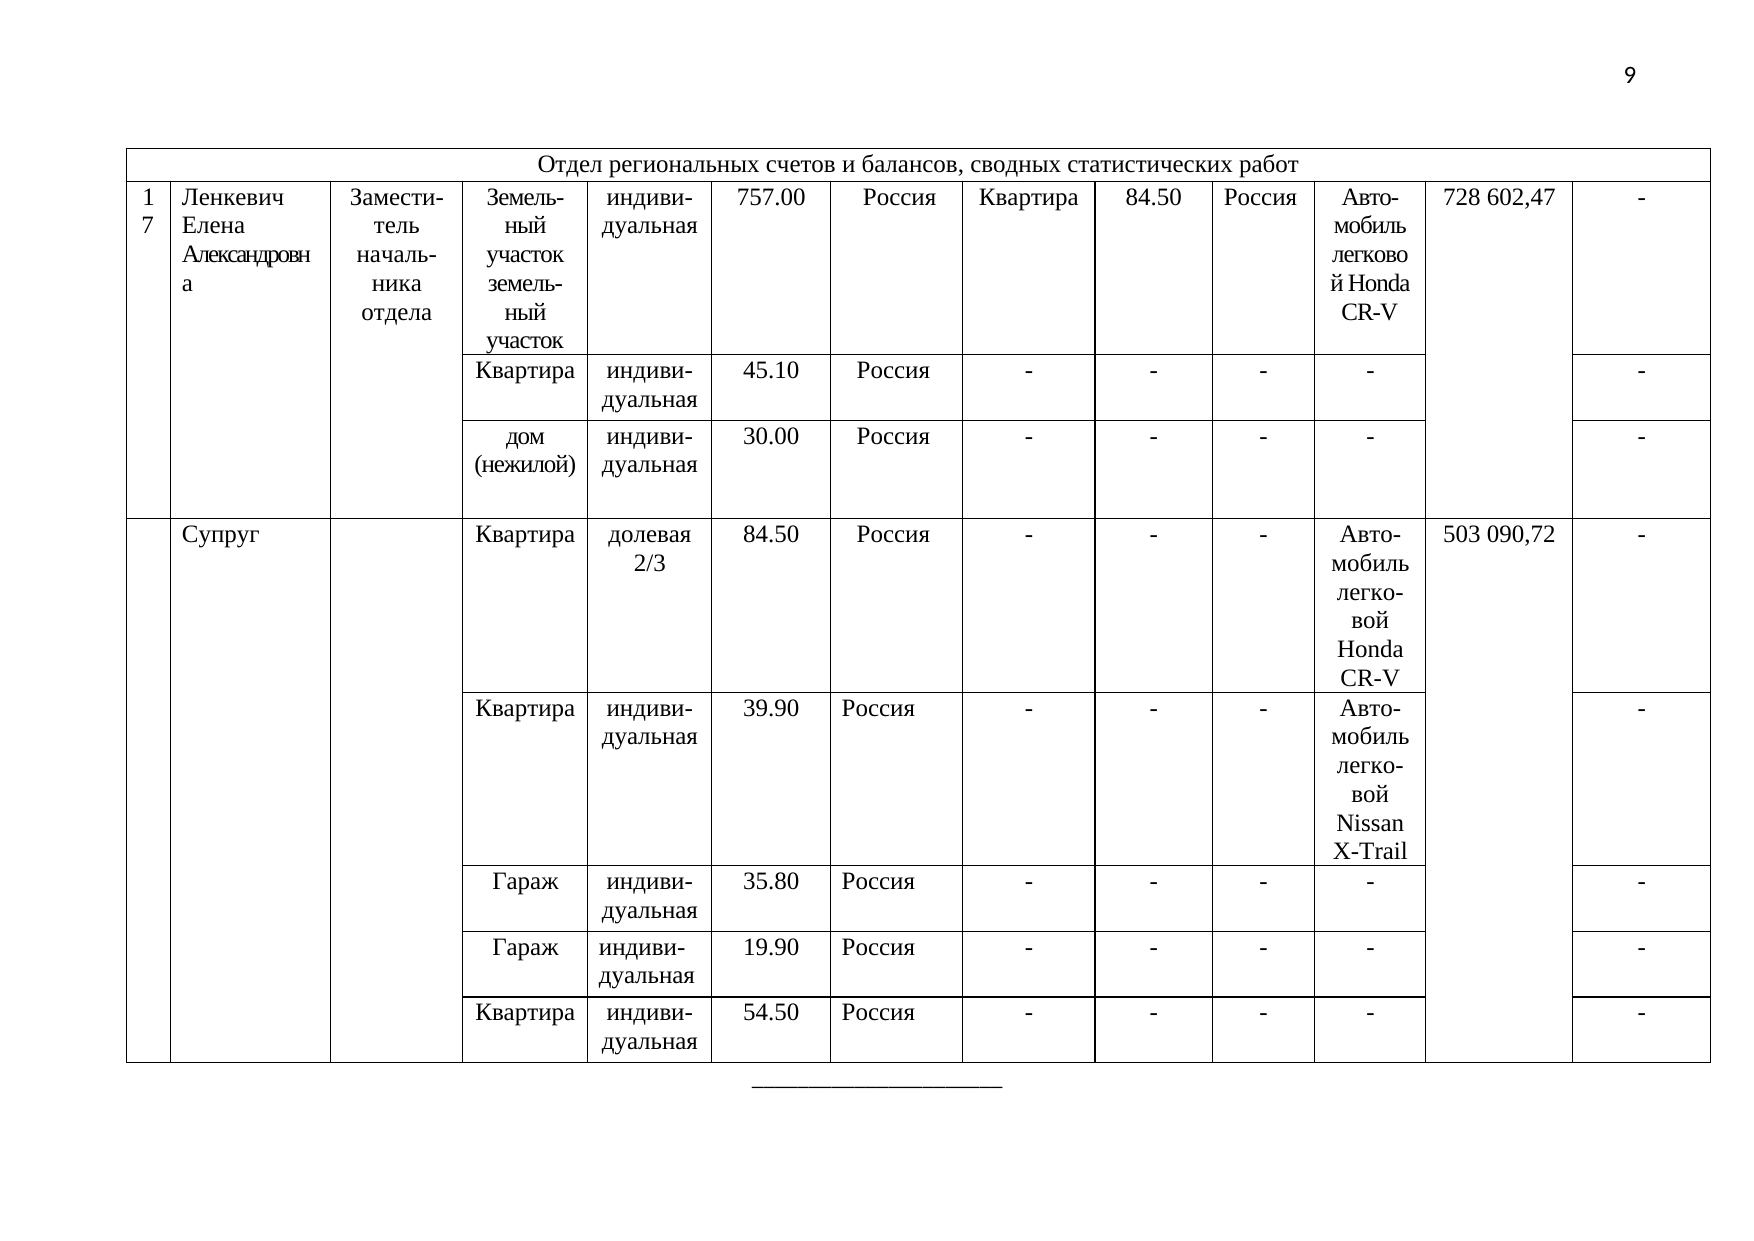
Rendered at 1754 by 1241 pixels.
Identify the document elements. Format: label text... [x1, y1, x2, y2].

table_cell - [1573, 998, 1710, 1062]
table_cell Россия [1213, 182, 1314, 354]
table_cell - [1096, 519, 1212, 692]
table_cell Россия [831, 519, 962, 692]
table_cell - [1573, 932, 1710, 996]
table_cell Авто-мобиль легко-вой Nissan X-Trail [1315, 693, 1425, 865]
table_cell Замести-тель началь-ника отдела [331, 182, 462, 518]
table_cell - [1096, 355, 1212, 420]
table_cell - [1573, 693, 1710, 865]
table_cell Квартира [463, 998, 587, 1062]
table_cell 30.00 [712, 421, 830, 518]
table_cell - [1096, 866, 1212, 931]
table_cell - [1096, 998, 1212, 1062]
table_cell 54.50 [712, 998, 830, 1062]
table_cell 503 090,72 [1426, 519, 1572, 1062]
table_cell - [1573, 519, 1710, 692]
table_cell Авто-мобиль легко-вой Honda CR-V [1315, 519, 1425, 692]
table_cell 19.90 [712, 932, 830, 996]
table_cell Гараж [463, 866, 587, 931]
table_cell - [963, 932, 1094, 996]
table_cell - [1315, 355, 1425, 420]
table_cell индиви-дуальная [588, 932, 711, 996]
table_cell Россия [831, 355, 962, 420]
table_cell 728 602,47 [1426, 182, 1572, 518]
table_cell - [1315, 421, 1425, 518]
text ______________________ [118, 1063, 1636, 1091]
table_cell Квартира [463, 693, 587, 865]
table_cell Россия [831, 693, 962, 865]
table_cell Россия [831, 866, 962, 931]
table_cell - [1213, 693, 1314, 865]
table_cell - [963, 998, 1094, 1062]
table_cell [331, 519, 462, 1062]
table_cell 45.10 [712, 355, 830, 420]
table_cell индиви-дуальная [588, 866, 711, 931]
table_cell - [963, 693, 1094, 865]
table_cell Квартира [963, 182, 1094, 354]
table_header Отдел региональных счетов и балансов, сводных статистических работ [127, 149, 1710, 181]
table_cell индиви-дуальная [588, 693, 711, 865]
table_cell - [1096, 693, 1212, 865]
table_cell Россия [831, 998, 962, 1062]
table_cell - [963, 866, 1094, 931]
table_cell 84.50 [712, 519, 830, 692]
table_cell Авто-мобиль легковой Honda CR-V [1315, 182, 1425, 354]
table_cell Ленкевич Елена Александровна [171, 182, 330, 518]
table_cell Гараж [463, 932, 587, 996]
table_cell - [1573, 355, 1710, 420]
table_cell - [1213, 355, 1314, 420]
table_cell [127, 519, 170, 1062]
table_cell индиви-дуальная [588, 182, 711, 354]
table_cell - [1213, 519, 1314, 692]
table_cell - [1315, 932, 1425, 996]
table_cell индиви-дуальная [588, 421, 711, 518]
table_cell - [1213, 866, 1314, 931]
table_cell - [1213, 932, 1314, 996]
table_cell - [963, 421, 1094, 518]
table_cell Квартира [463, 519, 587, 692]
table_cell - [1315, 998, 1425, 1062]
table_cell 39.90 [712, 693, 830, 865]
table_cell 757.00 [712, 182, 830, 354]
table_cell 17 [127, 182, 170, 518]
table_cell Россия [831, 182, 962, 354]
table_cell - [1213, 421, 1314, 518]
table_cell - [1315, 866, 1425, 931]
table_cell Квартира [463, 355, 587, 420]
table_cell - [1573, 182, 1710, 354]
table_cell - [1573, 421, 1710, 518]
table_cell - [963, 519, 1094, 692]
table_cell - [963, 355, 1094, 420]
table_cell дом (нежилой) [463, 421, 587, 518]
table_cell Земель-ный участок земель-ный участок [463, 182, 587, 354]
table_cell 35.80 [712, 866, 830, 931]
table_cell индиви-дуальная [588, 355, 711, 420]
table_cell Супруг [171, 519, 330, 1062]
table_cell - [1213, 998, 1314, 1062]
table_cell - [1096, 932, 1212, 996]
table_cell Россия [831, 421, 962, 518]
table_cell индиви-дуальная [588, 998, 711, 1062]
table_cell долевая 2/3 [588, 519, 711, 692]
table_cell - [1573, 866, 1710, 931]
table_cell 84.50 [1096, 182, 1212, 354]
table_cell Россия [831, 932, 962, 996]
table_cell - [1096, 421, 1212, 518]
